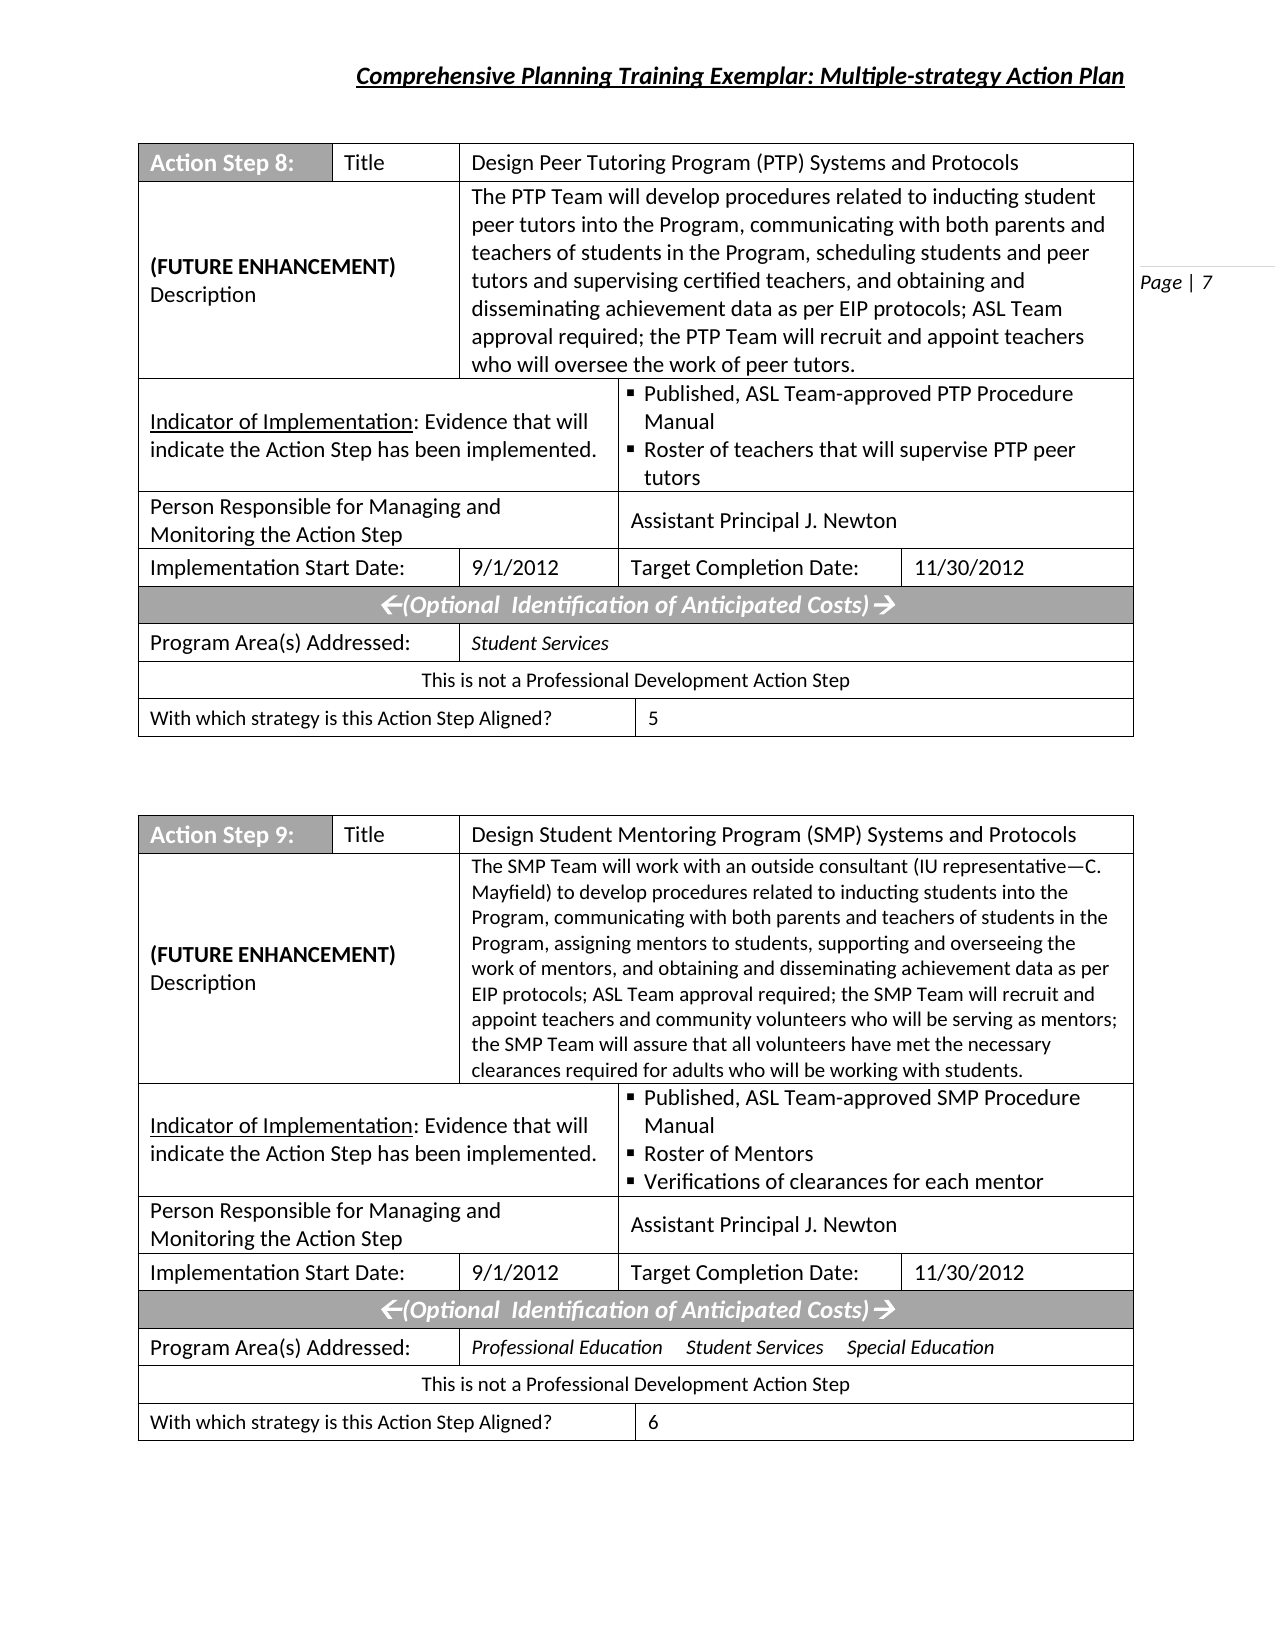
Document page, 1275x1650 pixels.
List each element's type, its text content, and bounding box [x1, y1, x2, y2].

table_cell (FUTURE ENHANCEMENT) Description [139, 854, 459, 1082]
table_cell This is not a Professional Development Action Step [139, 1366, 1133, 1403]
table_cell Indicator of Implementation: Evidence that will indicate the Action Step has been implemented. [139, 379, 618, 491]
table_header Design Peer Tutoring Program (PTP) Systems and Protocols [460, 144, 1133, 181]
table_cell Program Area(s) Addressed: [139, 1329, 459, 1365]
table_cell With which strategy is this Action Step Aligned? [139, 699, 635, 736]
table_header Design Student Mentoring Program (SMP) Systems and Protocols [460, 816, 1133, 853]
table_cell Target Completion Date: [619, 549, 901, 586]
table_cell Program Area(s) Addressed: [139, 624, 459, 661]
table_cell The PTP Team will develop procedures related to inducting student peer tutors into the Program, communicating with both parents and teachers of students in the Program, scheduling students and peer tutors and supervising certified teachers, and obtaining and disseminating achievement data as per EIP protocols; ASL Team approval required; the PTP Team will recruit and appoint teachers who will oversee the work of peer tutors. [460, 182, 1133, 378]
table_cell 6 [636, 1404, 1133, 1440]
table_cell This is not a Professional Development Action Step [139, 662, 1133, 698]
table_header Title [333, 816, 459, 853]
table_cell 5 [636, 699, 1133, 736]
table_cell With which strategy is this Action Step Aligned? [139, 1404, 635, 1440]
table_cell (FUTURE ENHANCEMENT) Description [139, 182, 459, 378]
table_header Action Step 8: [139, 144, 332, 181]
table_cell Person Responsible for Managing and Monitoring the Action Step [139, 1197, 618, 1253]
table_cell Student Services [460, 624, 1133, 661]
table_cell Implementation Start Date: [139, 549, 459, 586]
table_cell 9/1/2012 [460, 549, 618, 586]
table_cell Implementation Start Date: [139, 1254, 459, 1290]
table_cell 11/30/2012 [902, 549, 1133, 586]
table_cell 9/1/2012 [460, 1254, 618, 1290]
table_cell (Optional Identification of Anticipated Costs) [139, 1291, 1133, 1328]
table_cell The SMP Team will work with an outside consultant (IU representative—C. Mayfield) to develop procedures related to inducting students into the Program, communicating with both parents and teachers of students in the Program, assigning mentors to students, supporting and overseeing the work of mentors, and obtaining and disseminating achievement data as per EIP protocols; ASL Team approval required; the SMP Team will recruit and appoint teachers and community volunteers who will be serving as mentors; the SMP Team will assure that all volunteers have met the necessary clearances required for adults who will be working with students. [460, 854, 1133, 1082]
table_cell (Optional Identification of Anticipated Costs) [139, 587, 1133, 623]
table_cell Assistant Principal J. Newton [619, 492, 1133, 548]
table_cell Published, ASL Team-approved PTP Procedure Manual Roster of teachers that will supervise PTP peer tutors [619, 379, 1133, 491]
table_cell Published, ASL Team-approved SMP Procedure Manual Roster of Mentors Verifications of clearances for each mentor [619, 1084, 1133, 1196]
table_cell Target Completion Date: [619, 1254, 901, 1290]
table_cell Professional Education Student Services Special Education [460, 1329, 1133, 1365]
table_cell Person Responsible for Managing and Monitoring the Action Step [139, 492, 618, 548]
table_cell Indicator of Implementation: Evidence that will indicate the Action Step has been implemented. [139, 1084, 618, 1196]
table_cell 11/30/2012 [902, 1254, 1133, 1290]
table_cell Assistant Principal J. Newton [619, 1197, 1133, 1253]
table_header Action Step 9: [139, 816, 332, 853]
table_header Title [333, 144, 459, 181]
